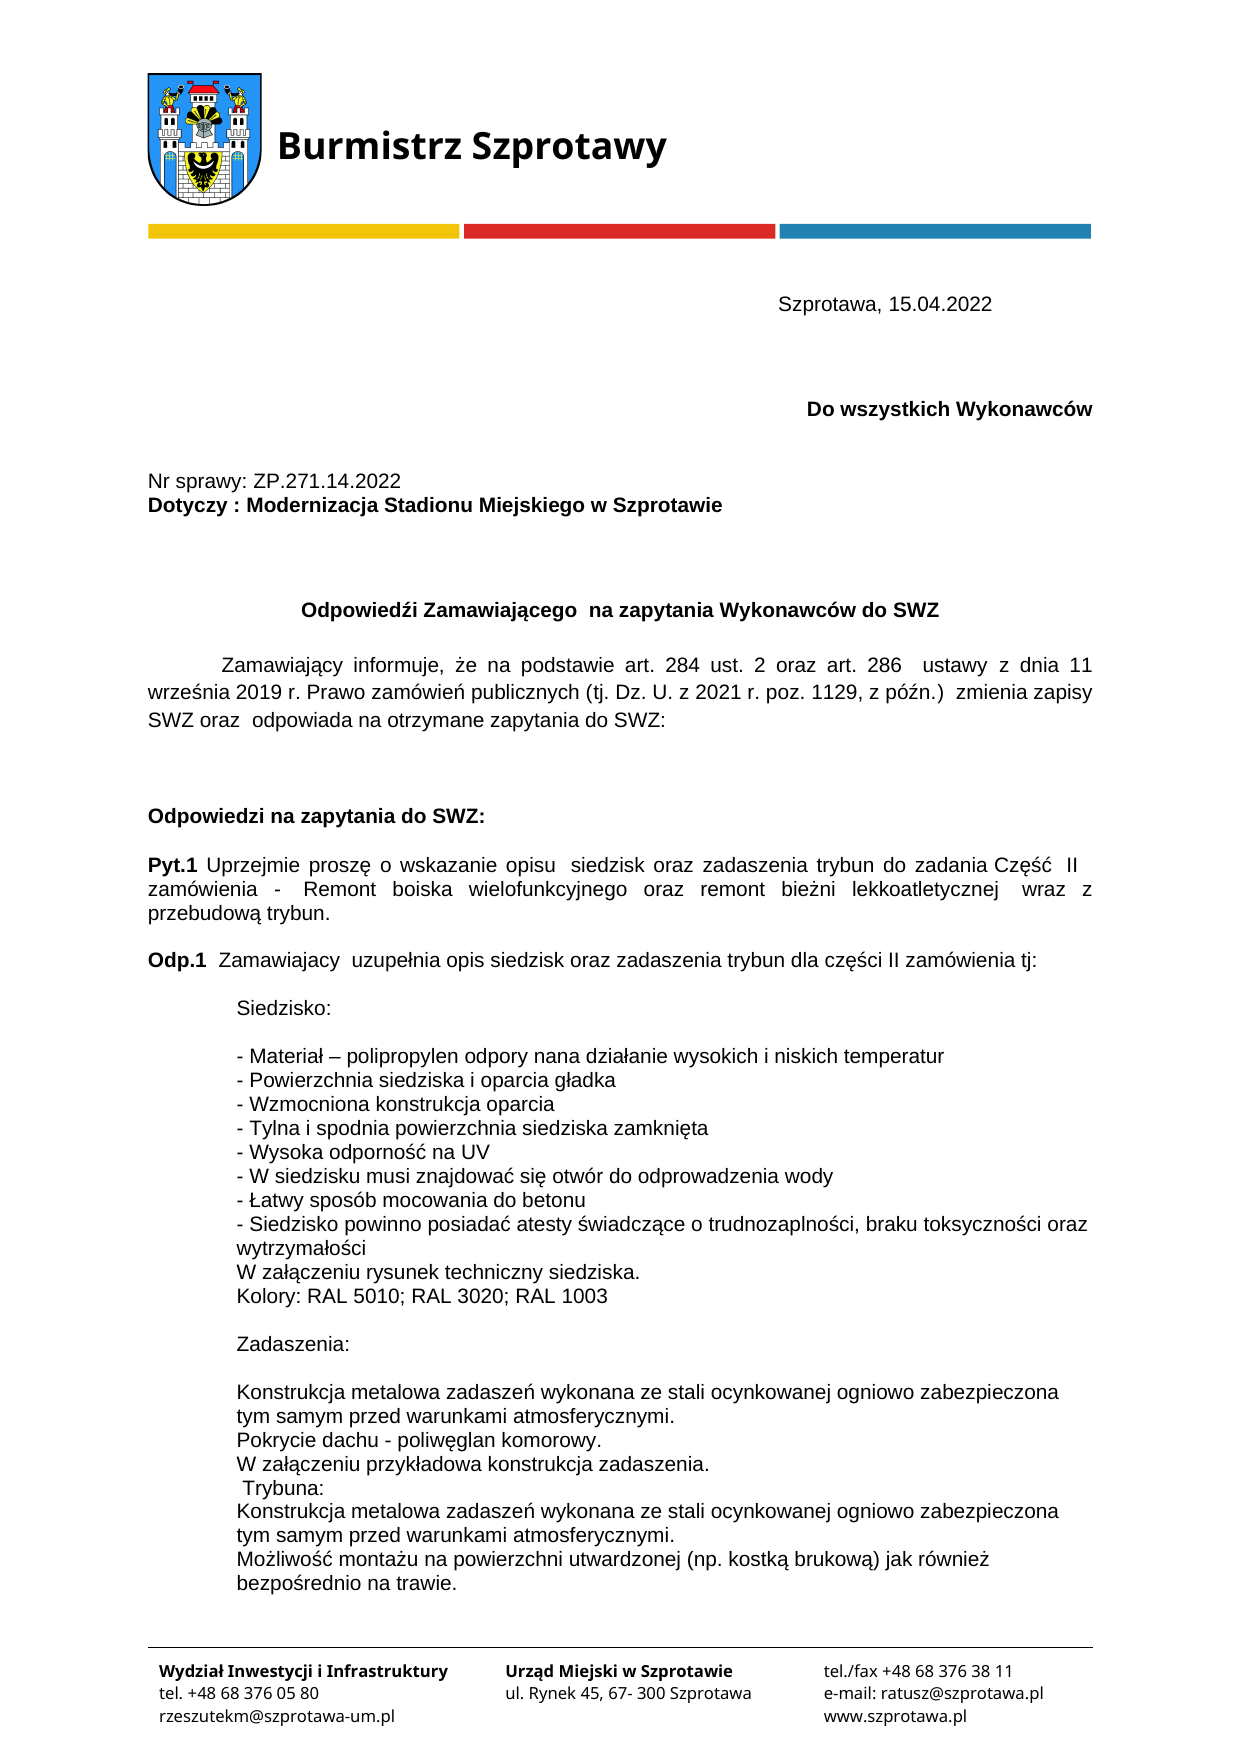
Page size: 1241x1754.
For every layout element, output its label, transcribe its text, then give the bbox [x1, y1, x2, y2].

text Konstrukcja metalowa zadaszeń wykonana ze stali ocynkowanej ogniowo zabezpieczona tym samym przed warunkami atmosferycznymi. [236, 1379, 1092, 1427]
text Odpowiedzi na zapytania do SWZ: [148, 804, 1092, 828]
text Kolory: RAL 5010; RAL 3020; RAL 1003 [236, 1284, 1092, 1308]
text Konstrukcja metalowa zadaszeń wykonana ze stali ocynkowanej ogniowo zabezpieczona tym samym przed warunkami atmosferycznymi. [236, 1499, 1092, 1547]
text Do wszystkich Wykonawców [148, 397, 1092, 421]
text Zadaszenia: [236, 1332, 1092, 1356]
picture [147, 73, 262, 206]
text Siedzisko: [236, 996, 1092, 1020]
text - Wysoka odporność na UV [236, 1140, 1092, 1164]
text - Powierzchnia siedziska i oparcia gładka [236, 1068, 1092, 1092]
text Możliwość montażu na powierzchni utwardzonej (np. kostką brukową) jak również bezpośrednio na trawie. [236, 1547, 1092, 1595]
text Odp.1 Zamawiajacy uzupełnia opis siedzisk oraz zadaszenia trybun dla części II zamówienia tj: [148, 948, 1092, 972]
text Nr sprawy: <el:nr_sprawy>ZP.271.14.2022 [148, 469, 1092, 493]
text - Tylna i spodnia powierzchnia siedziska zamknięta [236, 1116, 1092, 1140]
text Dotyczy : Modernizacja Stadionu Miejskiego w Szprotawie [148, 493, 1092, 517]
text Szprotawa, <el:data>15.04.2022</el:data><el:kod_kreskowy></el:kod_kreskowy> [664, 291, 1092, 315]
text Pyt.1 Uprzejmie proszę o wskazanie opisu siedzisk oraz zadaszenia trybun do zadania Część II zamówienia - Remont boiska wielofunkcyjnego oraz remont bieżni lekkoatletycznej wraz z przebudową trybun. [148, 852, 1092, 924]
text Zamawiający informuje, że na podstawie art. 284 ust. 2 oraz art. 286 ustawy z dnia 11 września 2019 r. Prawo zamówień publicznych (tj. Dz. U. z 2021 r. poz. 1129, z późn.) zmienia zapisy SWZ oraz odpowiada na otrzymane zapytania do SWZ: [148, 652, 1092, 731]
text W załączeniu rysunek techniczny siedziska. [236, 1260, 1092, 1284]
text - Łatwy sposób mocowania do betonu [236, 1188, 1092, 1212]
text Odpowiedźi Zamawiającego na zapytania Wykonawców do SWZ [148, 597, 1092, 621]
text - Materiał – polipropylen odpory nana działanie wysokich i niskich temperatur [236, 1044, 1092, 1068]
text W załączeniu przykładowa konstrukcja zadaszenia. [236, 1451, 1092, 1475]
text - Siedzisko powinno posiadać atesty świadczące o trudnozaplności, braku toksyczności oraz wytrzymałości [236, 1212, 1092, 1260]
text Trybuna: [236, 1475, 1092, 1499]
text - W siedzisku musi znajdować się otwór do odprowadzenia wody [236, 1164, 1092, 1188]
text - Wzmocniona konstrukcja oparcia [236, 1092, 1092, 1116]
text Pokrycie dachu - poliwęglan komorowy. [236, 1427, 1092, 1451]
